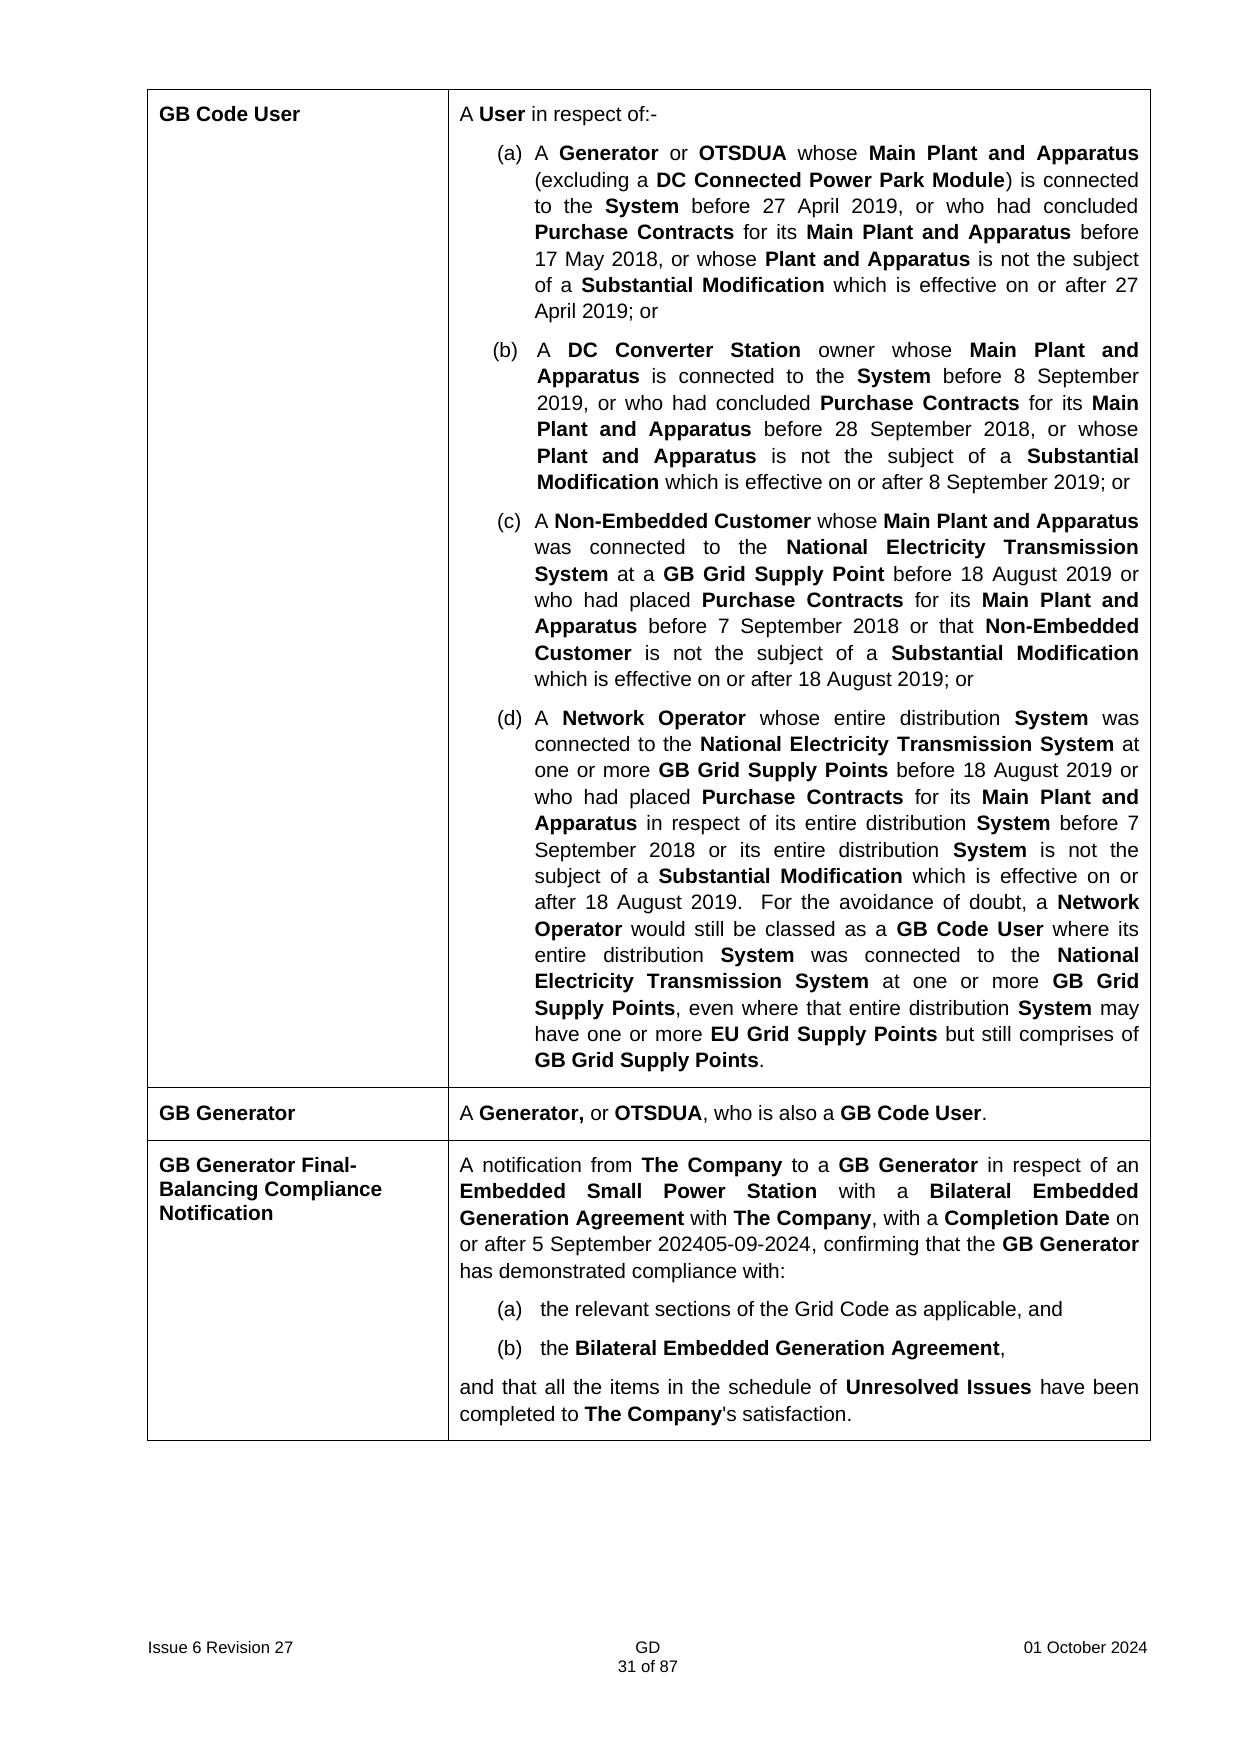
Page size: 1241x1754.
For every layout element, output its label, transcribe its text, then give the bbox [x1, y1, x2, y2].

table_cell GB Code User [148, 90, 448, 1087]
table_cell GB Generator [148, 1088, 448, 1139]
table_cell A notification from The Company to a GB Generator in respect of an Embedded Small Power Station with a Bilateral Embedded Generation Agreement with The Company, with a Completion Date on or after , confirming that the GB Generator has demonstrated compliance with: the relevant sections of the Grid Code as applicable, and the Bilateral Embedded Generation Agreement, and that all the items in the schedule of Unresolved Issues have been completed to The Company's satisfaction. [449, 1141, 1150, 1440]
table_cell A Generator, or OTSDUA, who is also a GB Code User. [449, 1088, 1150, 1139]
table_cell A User in respect of:- A Generator or OTSDUA whose Main Plant and Apparatus (excluding a DC Connected Power Park Module) is connected to the System before 27 April 2019, or who had concluded Purchase Contracts for its Main Plant and Apparatus before 17 May 2018, or whose Plant and Apparatus is not the subject of a Substantial Modification which is effective on or after 27 April 2019; or A DC Converter Station owner whose Main Plant and Apparatus is connected to the System before 8 September 2019, or who had concluded Purchase Contracts for its Main Plant and Apparatus before 28 September 2018, or whose Plant and Apparatus is not the subject of a Substantial Modification which is effective on or after 8 September 2019; or A Non-Embedded Customer whose Main Plant and Apparatus was connected to the National Electricity Transmission System at a GB Grid Supply Point before 18 August 2019 or who had placed Purchase Contracts for its Main Plant and Apparatus before 7 September 2018 or that Non-Embedded Customer is not the subject of a Substantial Modification which is effective on or after 18 August 2019; or A Network Operator whose entire distribution System was connected to the National Electricity Transmission System at one or more GB Grid Supply Points before 18 August 2019 or who had placed Purchase Contracts for its Main Plant and Apparatus in respect of its entire distribution System before 7 September 2018 or its entire distribution System is not the subject of a Substantial Modification which is effective on or after 18 August 2019. For the avoidance of doubt, a Network Operator would still be classed as a GB Code User where its entire distribution System was connected to the National Electricity Transmission System at one or more GB Grid Supply Points, even where that entire distribution System may have one or more EU Grid Supply Points but still comprises of GB Grid Supply Points. [449, 90, 1150, 1087]
table_cell GB Generator Final-Balancing Compliance Notification [148, 1141, 448, 1440]
